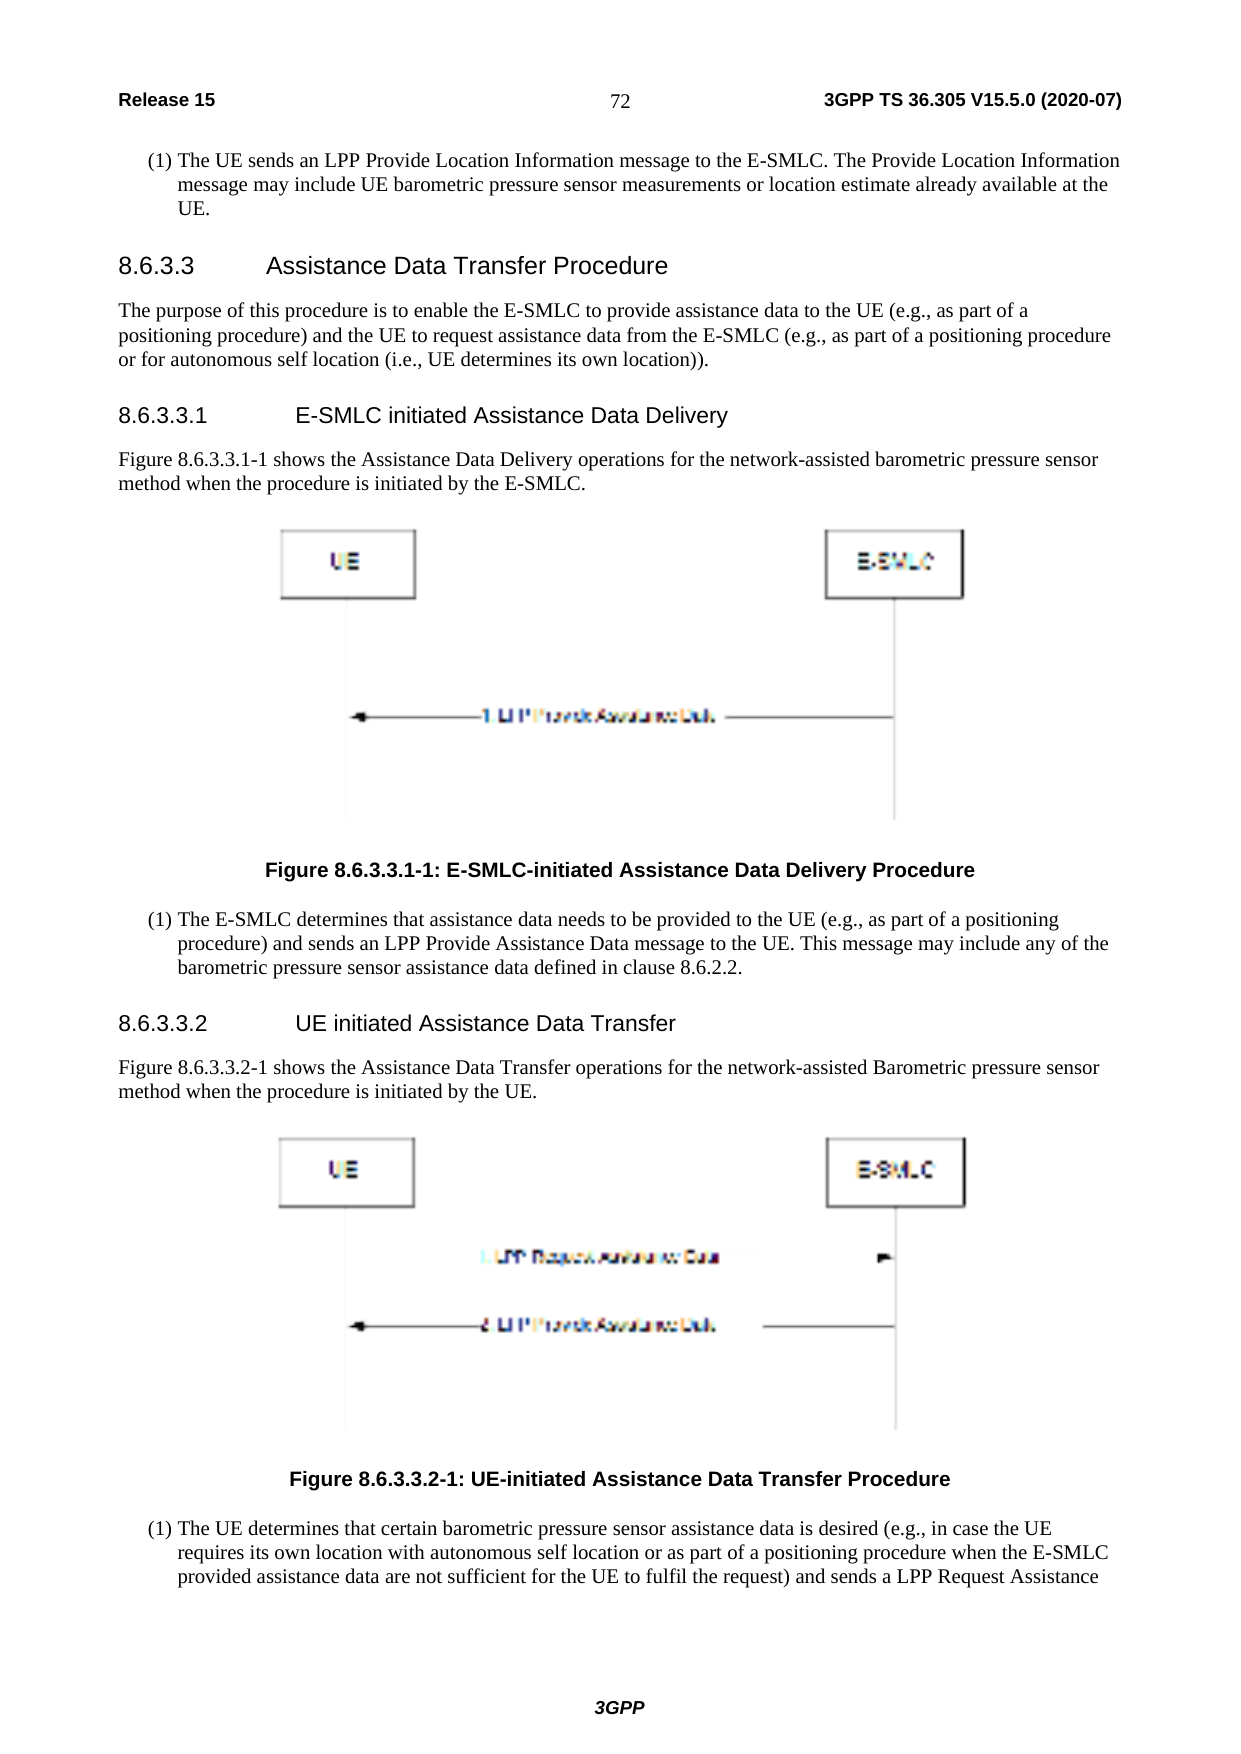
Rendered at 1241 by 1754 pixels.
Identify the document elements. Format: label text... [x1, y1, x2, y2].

text Figure 8.6.3.3.2-1: UE-initiated Assistance Data Transfer Procedure [118, 1467, 1122, 1491]
text (1) The UE sends an LPP Provide Location Information message to the E-SMLC. The Provide Location Information message may include UE barometric pressure sensor measurements or location estimate already available at the UE. [148, 147, 1122, 220]
subtitle 8.6.3.3.2 UE initiated Assistance Data Transfer [118, 1010, 1122, 1036]
text Figure 8.6.3.3.1-1: E-SMLC-initiated Assistance Data Delivery Procedure [118, 858, 1122, 882]
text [148, 1516, 1122, 1588]
text The purpose of this procedure is to enable the E-SMLC to provide assistance data to the UE (e.g., as part of a positioning procedure) and the UE to request assistance data from the E-SMLC (e.g., as part of a positioning procedure or for autonomous self location (i.e., UE determines its own location)). [118, 298, 1122, 371]
text Figure 8.6.3.3.1-1 shows the Assistance Data Delivery operations for the network-assisted barometric pressure sensor method when the procedure is initiated by the E-SMLC. [118, 447, 1122, 495]
subtitle 8.6.3.3 Assistance Data Transfer Procedure [118, 251, 1122, 280]
text (1) The E-SMLC determines that assistance data needs to be provided to the UE (e.g., as part of a positioning procedure) and sends an LPP Provide Assistance Data message to the UE. This message may include any of the barometric pressure sensor assistance data defined in clause 8.6.2.2. [148, 907, 1122, 979]
subtitle 8.6.3.3.1 E-SMLC initiated Assistance Data Delivery [118, 402, 1122, 428]
text Figure 8.6.3.3.2-1 shows the Assistance Data Transfer operations for the network-assisted Barometric pressure sensor method when the procedure is initiated by the UE. [118, 1055, 1122, 1103]
